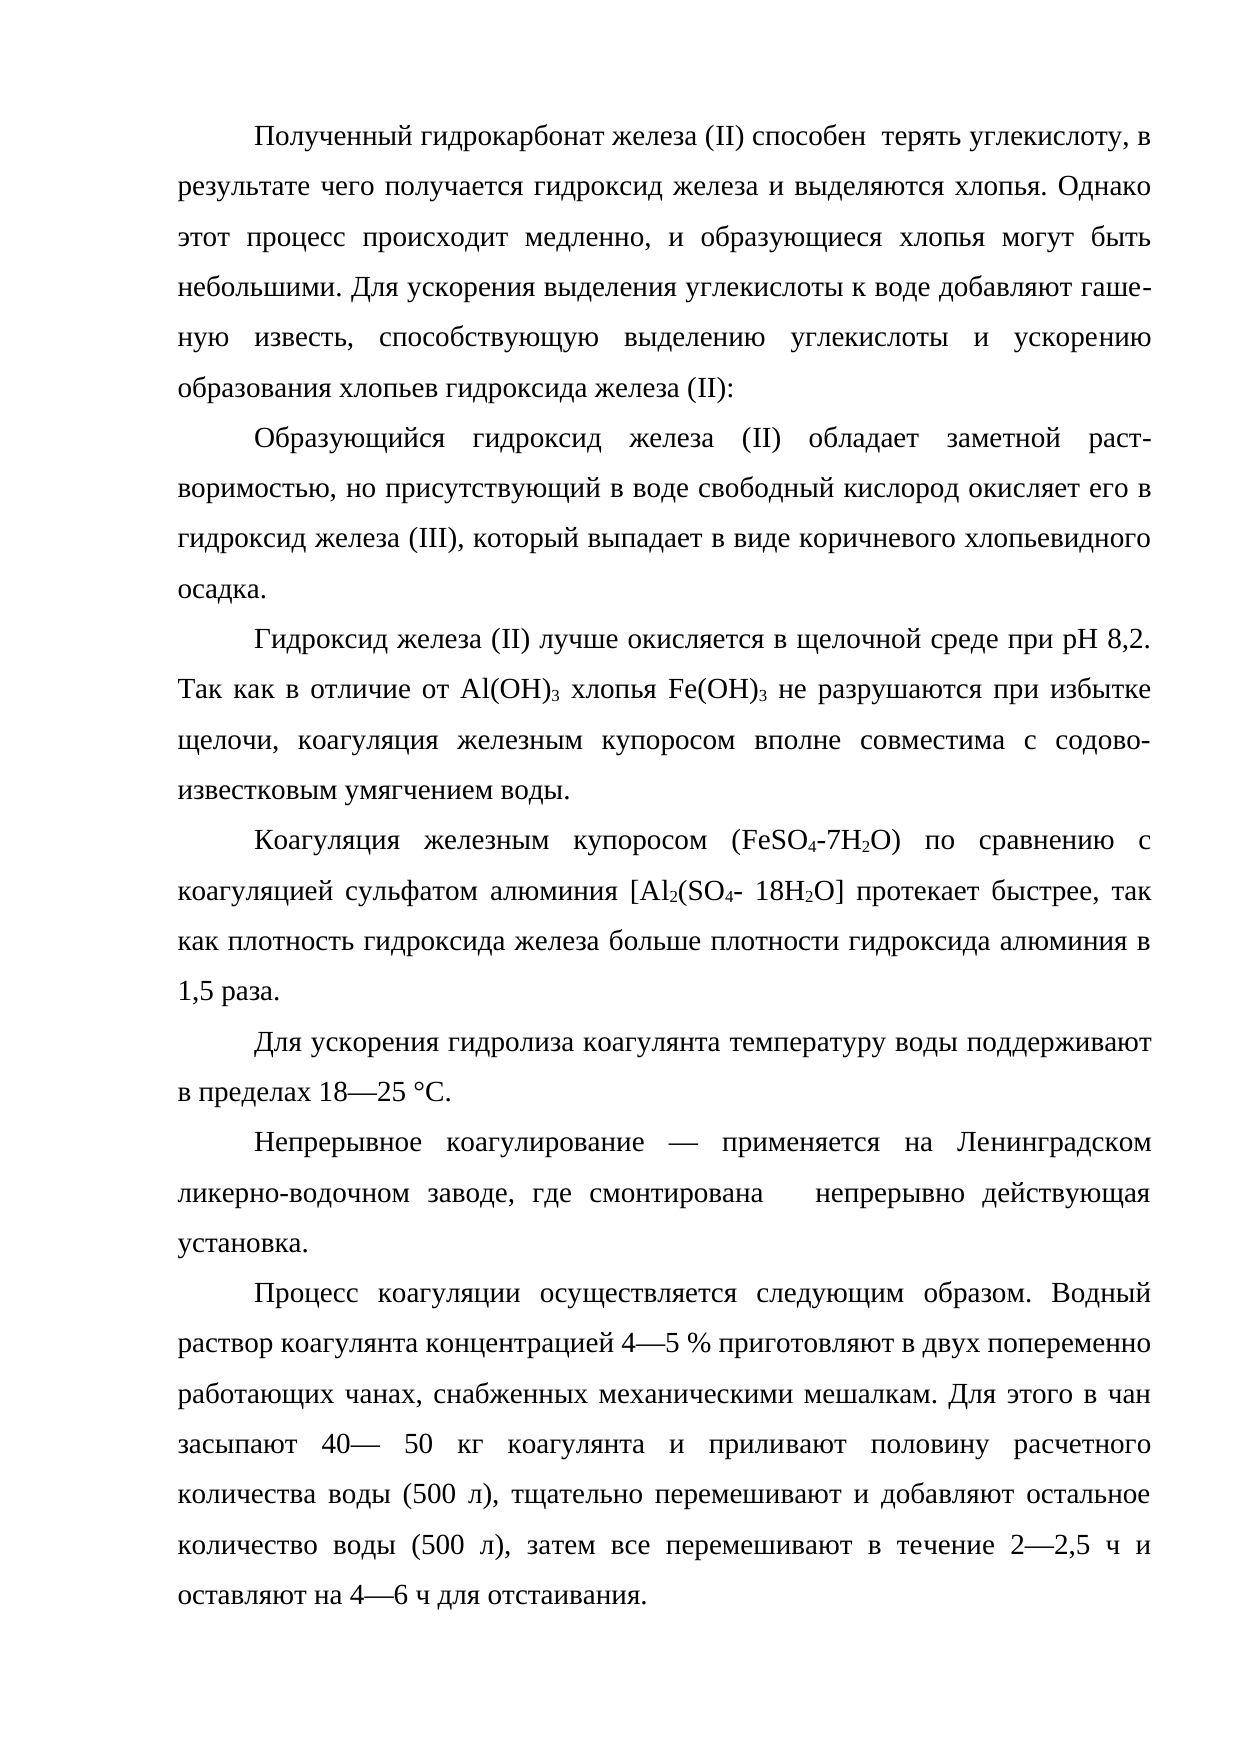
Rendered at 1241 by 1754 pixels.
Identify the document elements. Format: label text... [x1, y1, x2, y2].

text Полученный гидрокарбонат железа (II) способен терять углекислоту, в результате чего получается гидроксид железа и выделяются хлопья. Однако этот процесс происходит медленно, и образующиеся хлопья могут быть небольшими. Для ускорения выделения углекислоты к воде добавляют гашеную известь, способствующую выделению углекислоты и ускорению образования хлопьев гидроксида железа (II): [177, 118, 1152, 403]
text Гидроксид железа (II) лучше окисляется в щелочной среде при рН 8,2. Так как в отличие от Аl(ОН)3 хлопья Fе(ОН)3 не разрушаются при избытке щелочи, коагуляция железным купоросом вполне совместима с содово-известковым умягчением воды. [177, 621, 1152, 806]
text Процесс коагуляции осуществляется следующим образом. Водный раствор коагулянта концентрацией 4—5 % приготовляют в двух попеременно работающих чанах, снабженных механическими мешалкам. Для этого в чан засыпают 40— коагулянта и приливают половину расчетного количества воды (), тщательно перемешивают и добавляют остальное количество воды (), затем все перемешивают в течение 2—2,5 ч и оставляют на 4—6 ч для отстаивания. [177, 1275, 1152, 1611]
text Образующийся гидроксид железа (II) обладает заметной растворимостью, но присутствующий в воде свободный кислород окисляет его в гидроксид железа (III), который выпадает в виде коричневого хлопьевидного осадка. [177, 420, 1152, 604]
text Непрерывное коагулирование — применяется на Ленинградском ликерно-водочном заводе, где смонтирована непрерывно действующая установка. [177, 1124, 1152, 1258]
text Для ускорения гидролиза коагулянта температуру воды поддерживают в пределах 18—25 °С. [177, 1024, 1152, 1108]
text Коагуляция железным купоросом (FеSО4-7Н2О) по сравнению с коагуляцией сульфатом алюминия [Аl2(SО4- 18Н2О] протекает быстрее, так как плотность гидроксида железа больше плотности гидроксида алюминия в 1,5 раза. [177, 822, 1152, 1007]
